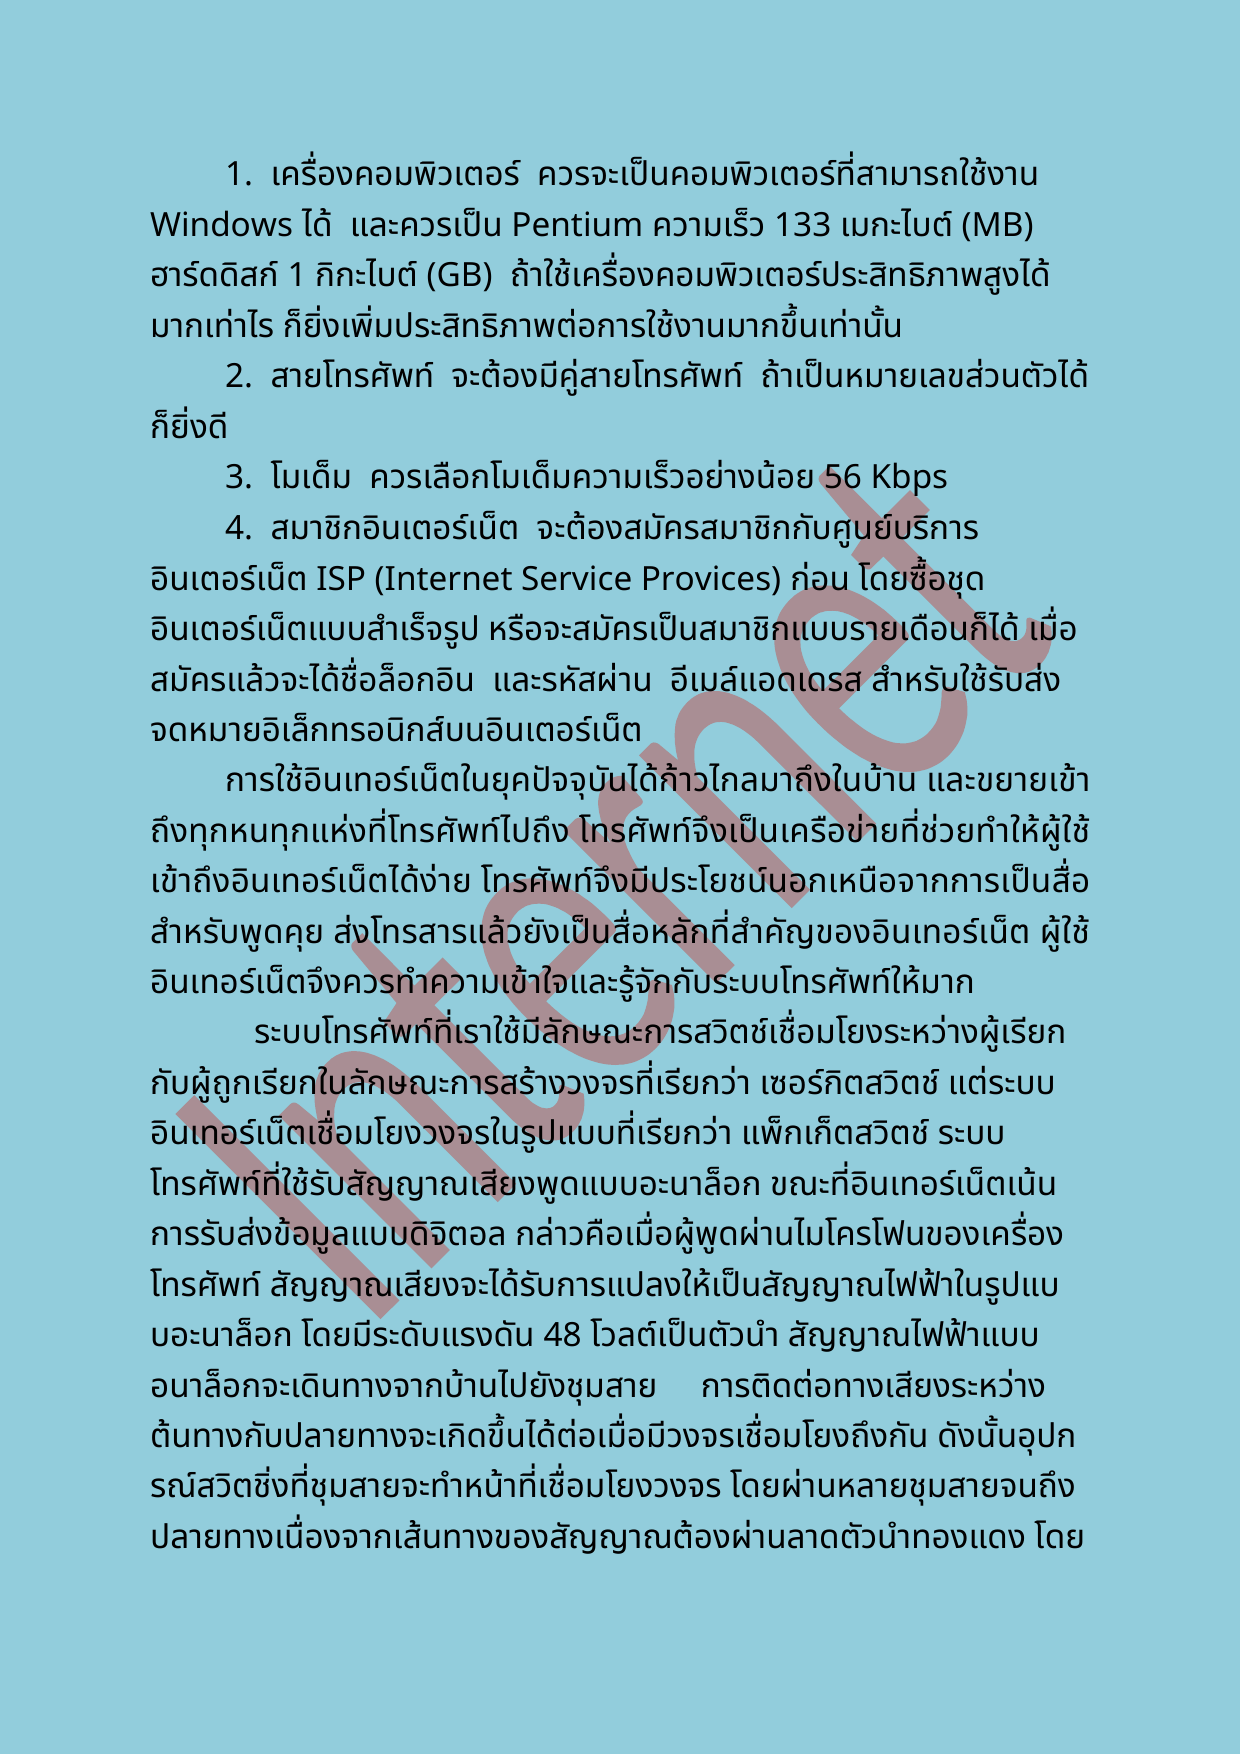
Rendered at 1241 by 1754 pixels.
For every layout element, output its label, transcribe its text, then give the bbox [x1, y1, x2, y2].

text 4. สมาชิกอินเตอร์เน็ต จะต้องสมัครสมาชิกกับศูนย์บริการอินเตอร์เน็ต ISP (Internet Service Provices) ก่อน โดยซื้อชุดอินเตอร์เน็ตแบบสำเร็จรูป หรือจะสมัครเป็นสมาชิกแบบรายเดือนก็ได้ เมื่อสมัครแล้วจะได้ชื่อล็อกอิน และรหัสผ่าน อีเมล์แอดเดรส สำหรับใช้รับส่งจดหมายอิเล็กทรอนิกส์บนอินเตอร์เน็ต [150, 504, 1090, 756]
text 2. สายโทรศัพท์ จะต้องมีคู่สายโทรศัพท์ ถ้าเป็นหมายเลขส่วนตัวได้ก็ยิ่งดี [150, 352, 1090, 453]
text การใช้อินเทอร์เน็ตในยุคปัจจุบันได้ก้าวไกลมาถึงในบ้าน และขยายเข้าถึงทุกหนทุกแห่งที่โทรศัพท์ไปถึง โทรศัพท์จึงเป็นเครือข่ายที่ช่วยทำให้ผู้ใช้เข้าถึงอินเทอร์เน็ตได้ง่าย โทรศัพท์จึงมีประโยชน์นอกเหนือจากการเป็นสื่อสำหรับพูดคุย ส่งโทรสารแล้วยังเป็นสื่อหลักที่สำคัญของอินเทอร์เน็ต ผู้ใช้อินเทอร์เน็ตจึงควรทำความเข้าใจและรู้จักกับระบบโทรศัพท์ให้มาก [150, 756, 1090, 1008]
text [150, 1008, 1090, 1563]
text 1. เครื่องคอมพิวเตอร์ ควรจะเป็นคอมพิวเตอร์ที่สามารถใช้งาน Windows ได้ และควรเป็น Pentium ความเร็ว 133 เมกะไบต์ (MB) ฮาร์ดดิสก์ 1 กิกะไบต์ (GB) ถ้าใช้เครื่องคอมพิวเตอร์ประสิทธิภาพสูงได้มากเท่าไร ก็ยิ่งเพิ่มประสิทธิภาพต่อการใช้งานมากขึ้นเท่านั้น [150, 150, 1090, 352]
text 3. โมเด็ม ควรเลือกโมเด็มความเร็วอย่างน้อย 56 Kbps [150, 453, 1090, 504]
